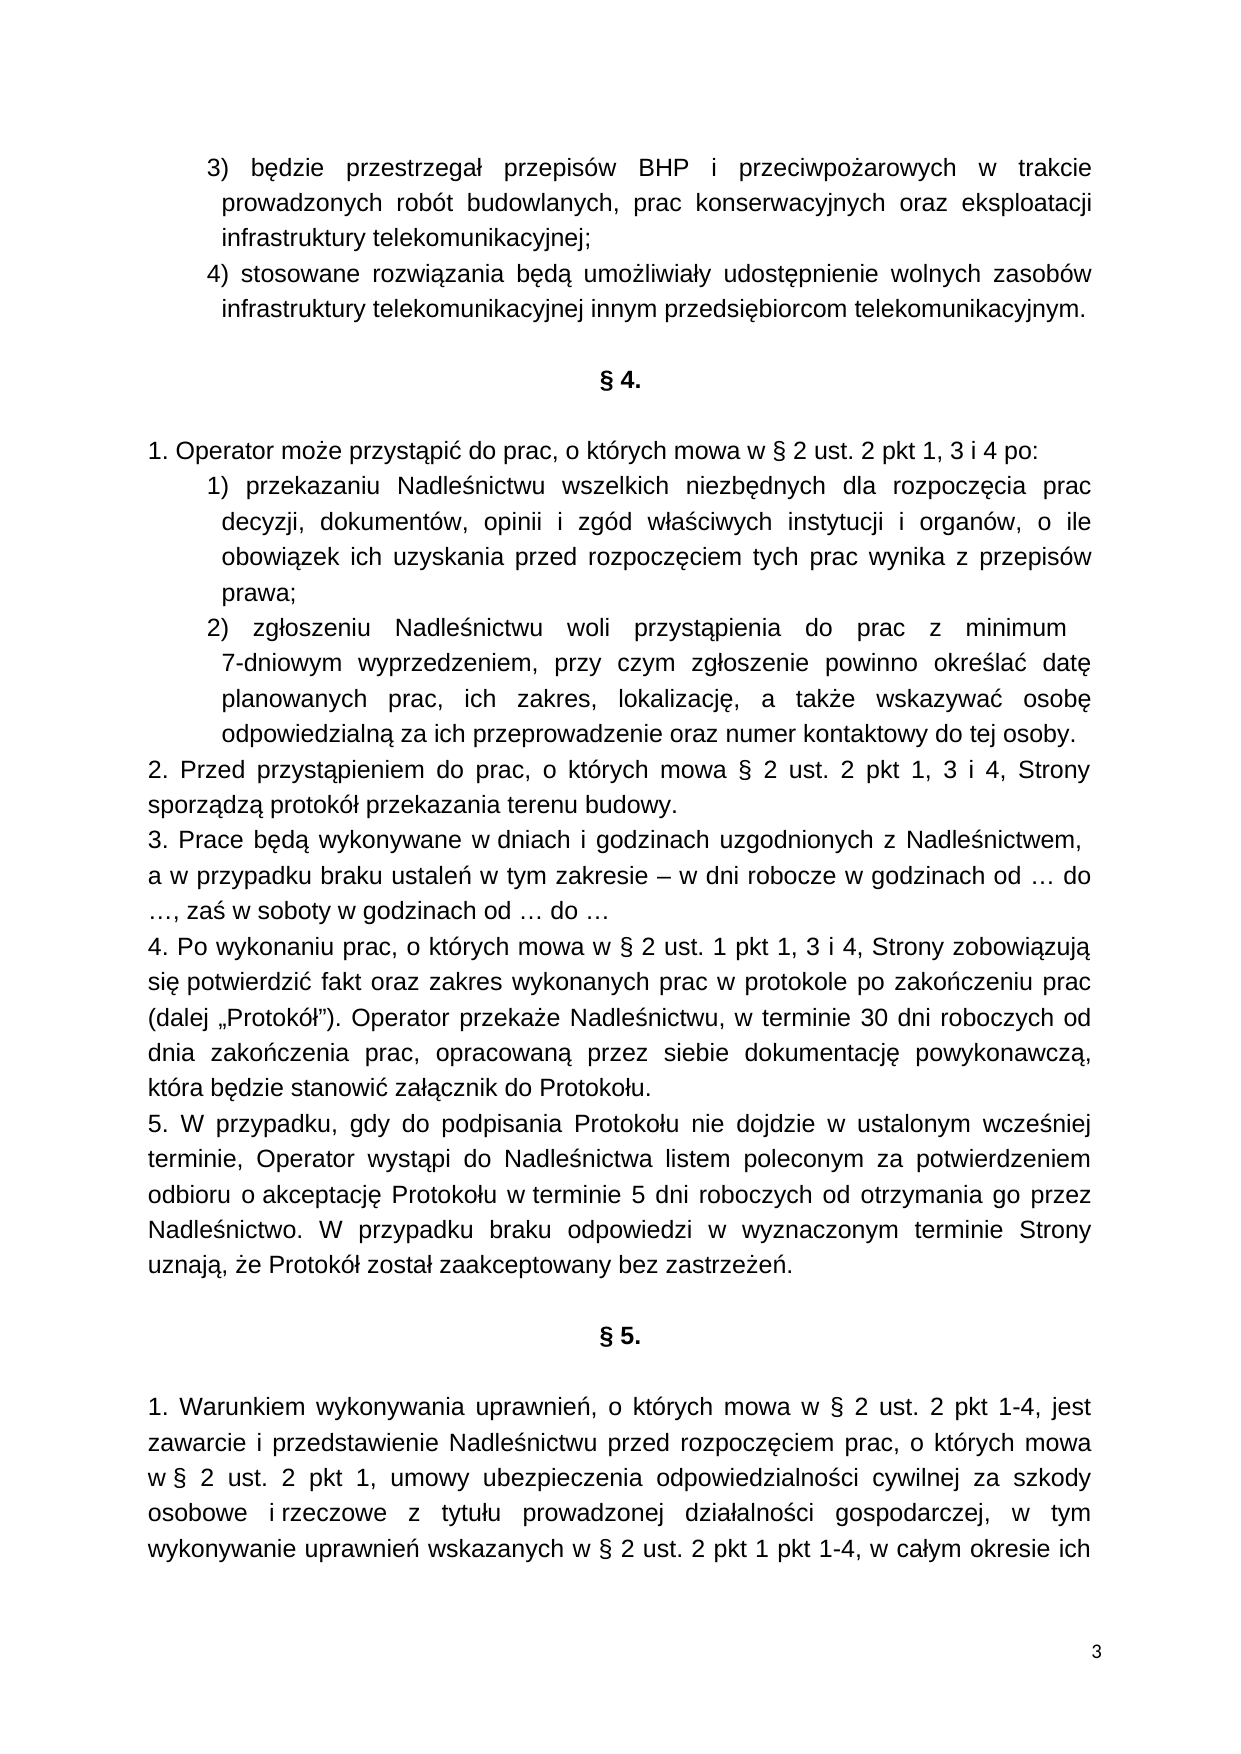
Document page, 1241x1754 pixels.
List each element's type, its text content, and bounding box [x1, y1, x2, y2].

text 2. Przed przystąpieniem do prac, o których mowa § 2 ust. 2 pkt 1, 3 i 4, Strony sporządzą protokół przekazania terenu budowy. [148, 750, 1093, 821]
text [148, 1387, 1093, 1564]
text 4. Po wykonaniu prac, o których mowa w § 2 ust. 1 pkt 1, 3 i 4, Strony zobowiązują się potwierdzić fakt oraz zakres wykonanych prac w protokole po zakończeniu prac (dalej „Protokół”). Operator przekaże Nadleśnictwu, w terminie 30 dni roboczych od dnia zakończenia prac, opracowaną przez siebie dokumentację powykonawczą, która będzie stanowić załącznik do Protokołu. [148, 927, 1093, 1104]
text § 5. [148, 1316, 1093, 1352]
text 3. Prace będą wykonywane w dniach i godzinach uzgodnionych z Nadleśnictwem, a w przypadku braku ustaleń w tym zakresie – w dni robocze w godzinach od … do …, zaś w soboty w godzinach od … do … [148, 821, 1093, 927]
text 1. Operator może przystąpić do prac, o których mowa w § 2 ust. 2 pkt 1, 3 i 4 po: [148, 431, 1093, 466]
text § 4. [148, 360, 1093, 396]
text 1) przekazaniu Nadleśnictwu wszelkich niezbędnych dla rozpoczęcia prac decyzji, dokumentów, opinii i zgód właściwych instytucji i organów, o ile obowiązek ich uzyskania przed rozpoczęciem tych prac wynika z przepisów prawa; [207, 466, 1093, 608]
text 5. W przypadku, gdy do podpisania Protokołu nie dojdzie w ustalonym wcześniej terminie, Operator wystąpi do Nadleśnictwa listem poleconym za potwierdzeniem odbioru o akceptację Protokołu w terminie 5 dni roboczych od otrzymania go przez Nadleśnictwo. W przypadku braku odpowiedzi w wyznaczonym terminie Strony uznają, że Protokół został zaakceptowany bez zastrzeżeń. [148, 1104, 1093, 1281]
text 3) będzie przestrzegał przepisów BHP i przeciwpożarowych w trakcie prowadzonych robót budowlanych, prac konserwacyjnych oraz eksploatacji infrastruktury telekomunikacyjnej; [207, 148, 1093, 254]
text 4) stosowane rozwiązania będą umożliwiały udostępnienie wolnych zasobów infrastruktury telekomunikacyjnej innym przedsiębiorcom telekomunikacyjnym. [207, 254, 1093, 325]
text 2) zgłoszeniu Nadleśnictwu woli przystąpienia do prac z minimum 7-dniowym wyprzedzeniem, przy czym zgłoszenie powinno określać datę planowanych prac, ich zakres, lokalizację, a także wskazywać osobę odpowiedzialną za ich przeprowadzenie oraz numer kontaktowy do tej osoby. [207, 608, 1093, 750]
